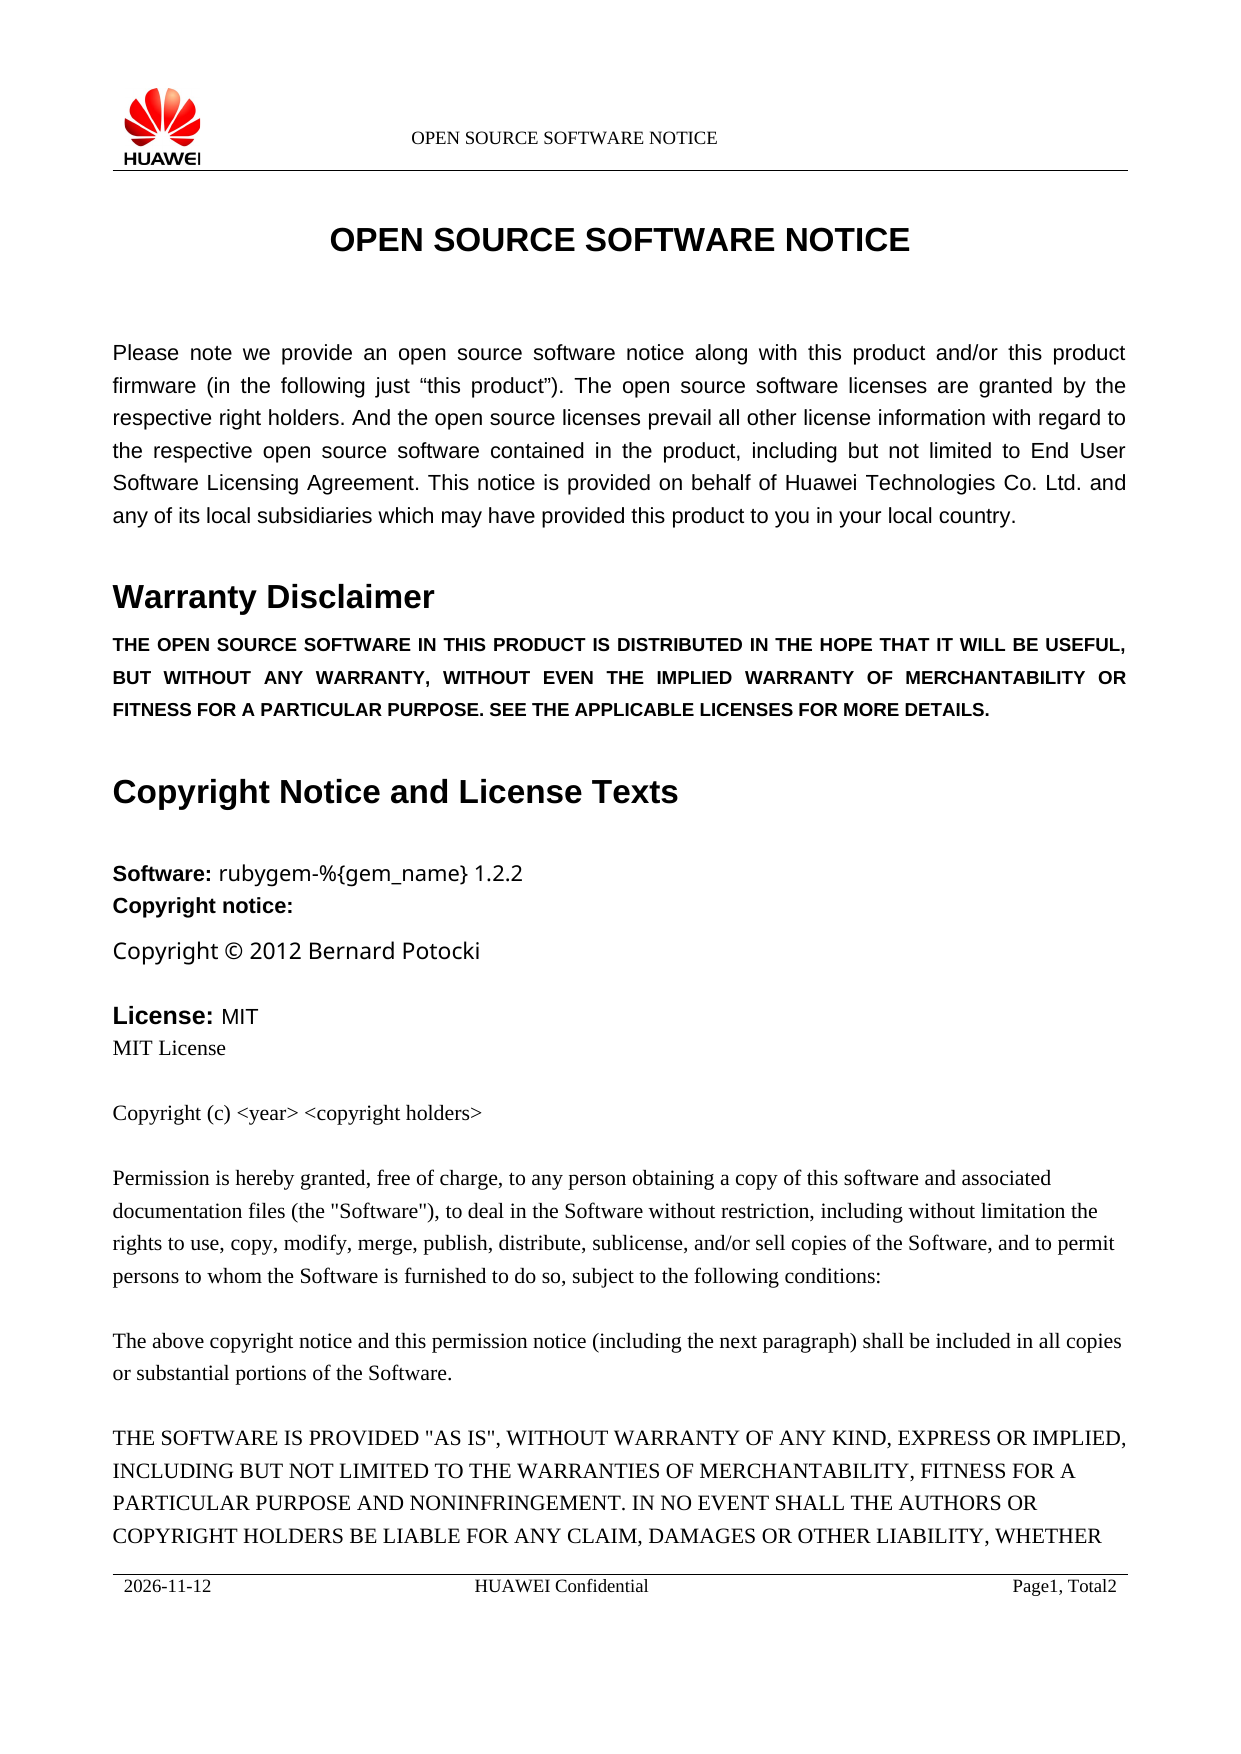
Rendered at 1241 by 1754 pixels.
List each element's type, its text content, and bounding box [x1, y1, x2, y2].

text Copyright notice: [112, 889, 1128, 921]
title Software: rubygem-%{gem_name} 1.2.2 [112, 856, 1128, 889]
text License: MIT [112, 999, 1128, 1031]
text OPEN SOURCE SOFTWARE NOTICE [112, 206, 1128, 271]
text Copyright Notice and License Texts [112, 759, 1128, 824]
text Please note we provide an open source software notice along with this product and/or this product firmware (in the following just “this product”). The open source software licenses are granted by the respective right holders. And the open source licenses prevail all other license information with regard to the respective open source software contained in the product, including but not limited to End User Software Licensing Agreement. This notice is provided on behalf of Huawei Technologies Co. Ltd. and any of its local subsidiaries which may have provided this product to you in your local country. [112, 336, 1128, 531]
text Copyright © 2012 Bernard Potocki [112, 934, 1128, 999]
text Warranty Disclaimer [112, 564, 1128, 629]
text The open source software in this product is distributed in the hope that it will be useful, but WITHOUT ANY WARRANTY, without even the implied warranty of MERCHANTABILITY or FITNESS FOR A PARTICULAR PURPOSE. See the applicable licenses for more details. [112, 629, 1128, 726]
picture [124, 88, 201, 165]
